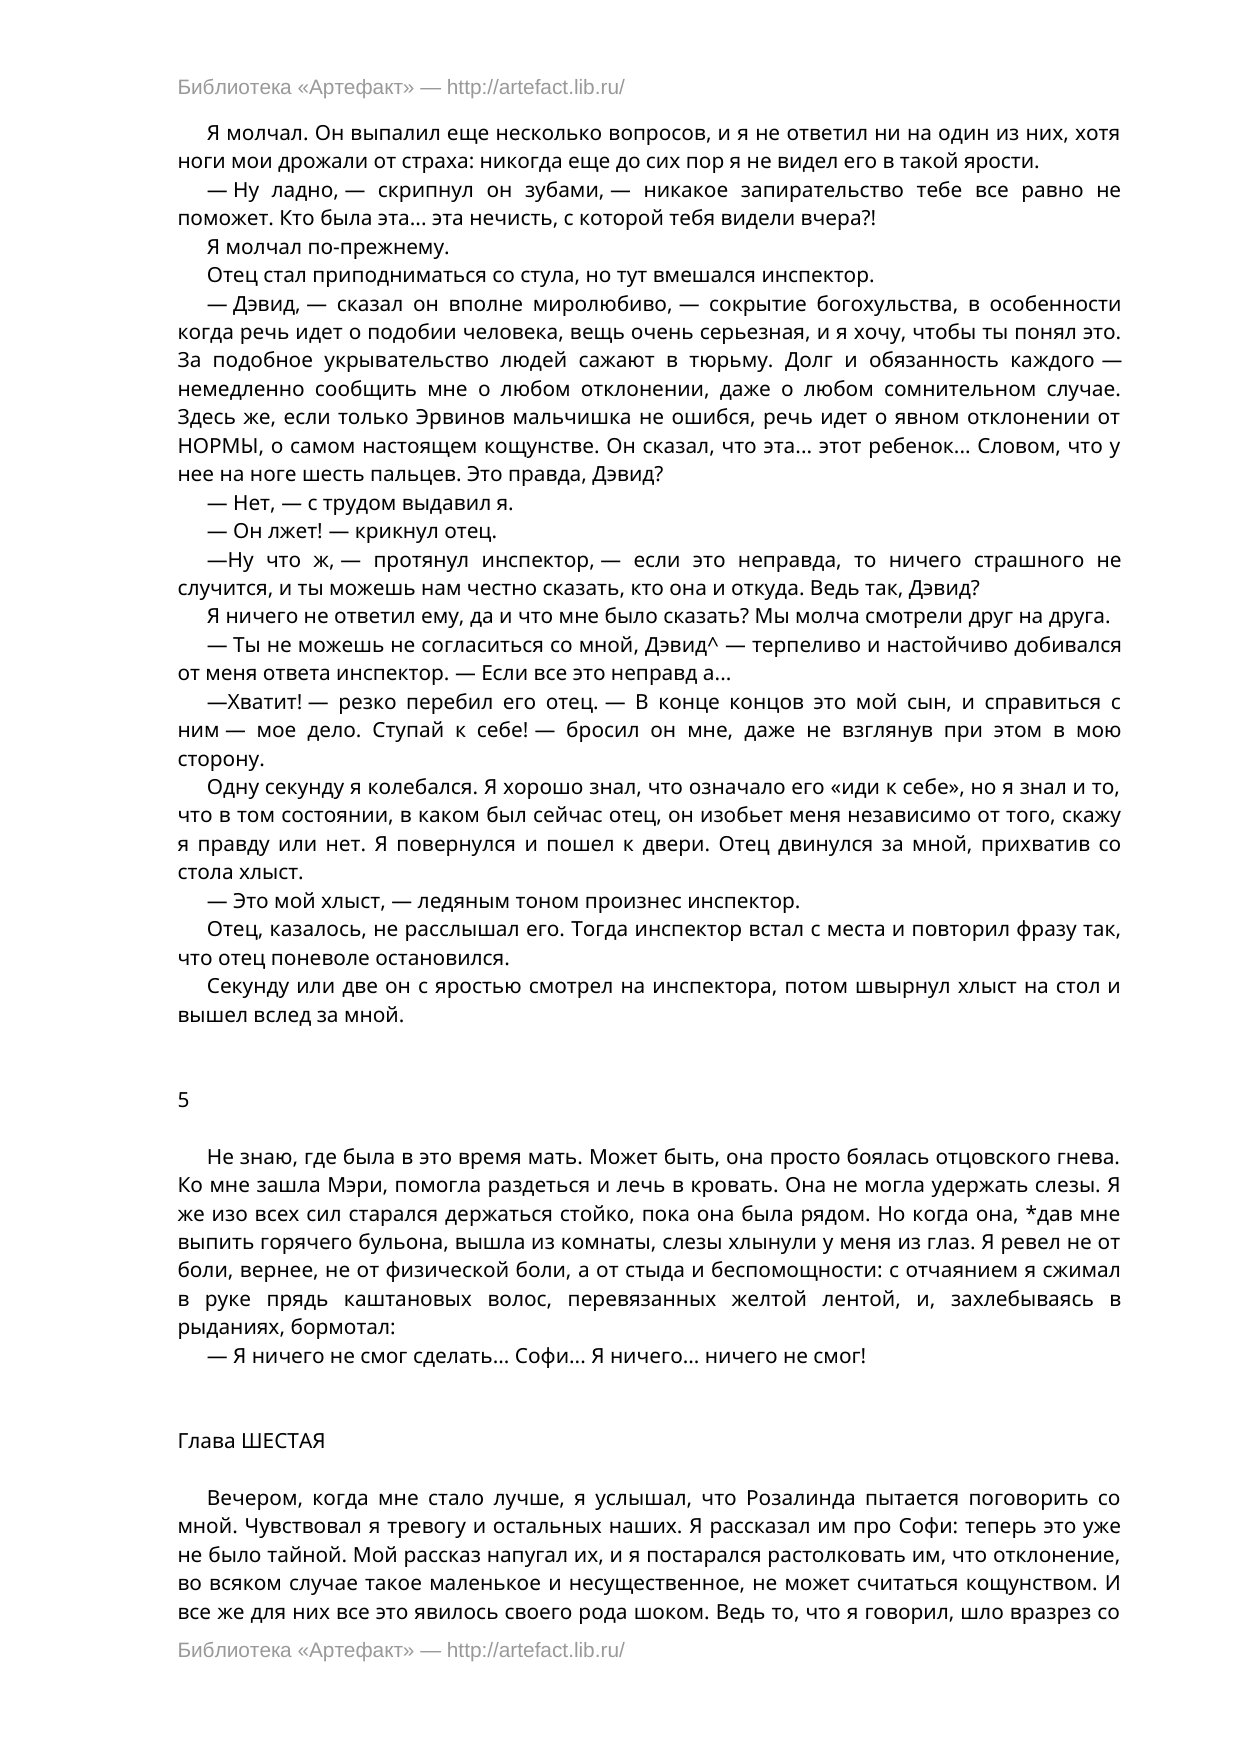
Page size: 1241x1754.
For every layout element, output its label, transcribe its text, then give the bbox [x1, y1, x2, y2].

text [177, 1483, 1122, 1625]
text Секунду или две он с яростью смотрел на инспектора, потом швырнул хлыст на стол и вышел вслед за мной. [177, 971, 1122, 1028]
text Я молчал. Он выпалил еще несколько вопросов, и я не ответил ни на один из них, хотя ноги мои дрожали от страха: никогда еще до сих пор я не видел его в такой ярости. [177, 118, 1122, 175]
text Отец, казалось, не расслышал его. Тогда инспектор встал с места и повторил фразу так, что отец поневоле остановился. [177, 914, 1122, 971]
text Я молчал по-прежнему. [177, 232, 1122, 260]
text — Это мой хлыст, — ледяным тоном произнес инспектор. [177, 886, 1122, 914]
subtitle 5 [177, 1085, 1122, 1113]
text — Ты не можешь не согласиться со мной, Дэвид^ — терпеливо и настойчиво добивался от меня ответа инспектор. — Если все это неправд а... [177, 630, 1122, 687]
text — Он лжет! — крикнул отец. [177, 516, 1122, 545]
text Отец стал приподниматься со стула, но тут вмешался инспектор. [177, 260, 1122, 289]
text — Я ничего не смог сделать... Софи... Я ничего... ничего не смог! [177, 1341, 1122, 1369]
subtitle Глава ШЕСТАЯ [177, 1426, 1122, 1455]
text —Хватит! — резко перебил его отец. — В конце концов это мой сын, и справиться с ним — мое дело. Ступай к себе! — бросил он мне, даже не взглянув при этом в мою сторону. [177, 687, 1122, 772]
text — Ну ладно, — скрипнул он зубами, — никакое запирательство тебе все равно не поможет. Кто была эта... эта нечисть, с которой тебя видели вчера?! [177, 175, 1122, 232]
text — Дэвид, — сказал он вполне миролюбиво, — сокрытие богохульства, в особенности когда речь идет о подобии человека, вещь очень серьезная, и я хочу, чтобы ты понял это. За подобное укрывательство людей сажают в тюрьму. Долг и обязанность каждого — немедленно сообщить мне о любом отклонении, даже о любом сомнительном случае. Здесь же, если только Эрвинов мальчишка не ошибся, речь идет о явном отклонении от НОРМЫ, о самом настоящем кощунстве. Он сказал, что эта... этот ребенок... Словом, что у нее на ноге шесть пальцев. Это правда, Дэвид? [177, 289, 1122, 488]
text Одну секунду я колебался. Я хорошо знал, что означало его «иди к себе», но я знал и то, что в том состоянии, в каком был сейчас отец, он изобьет меня независимо от того, скажу я правду или нет. Я повернулся и пошел к двери. Отец двинулся за мной, прихватив со стола хлыст. [177, 772, 1122, 886]
text — Нет, — с трудом выдавил я. [177, 488, 1122, 516]
text Не знаю, где была в это время мать. Может быть, она просто боялась отцовского гнева. Ко мне зашла Мэри, помогла раздеться и лечь в кровать. Она не могла удержать слезы. Я же изо всех сил старался держаться стойко, пока она была рядом. Но когда она, *дав мне выпить горячего бульона, вышла из комнаты, слезы хлынули у меня из глаз. Я ревел не от боли, вернее, не от физической боли, а от стыда и беспомощности: с отчаянием я сжимал в руке прядь каштановых волос, перевязанных желтой лентой, и, захлебываясь в рыданиях, бормотал: [177, 1142, 1122, 1341]
text —Ну что ж, — протянул инспектор, — если это неправда, то ничего страшного не случится, и ты можешь нам честно сказать, кто она и откуда. Ведь так, Дэвид? [177, 545, 1122, 602]
text Я ничего не ответил ему, да и что мне было сказать? Мы молча смотрели друг на друга. [177, 602, 1122, 630]
